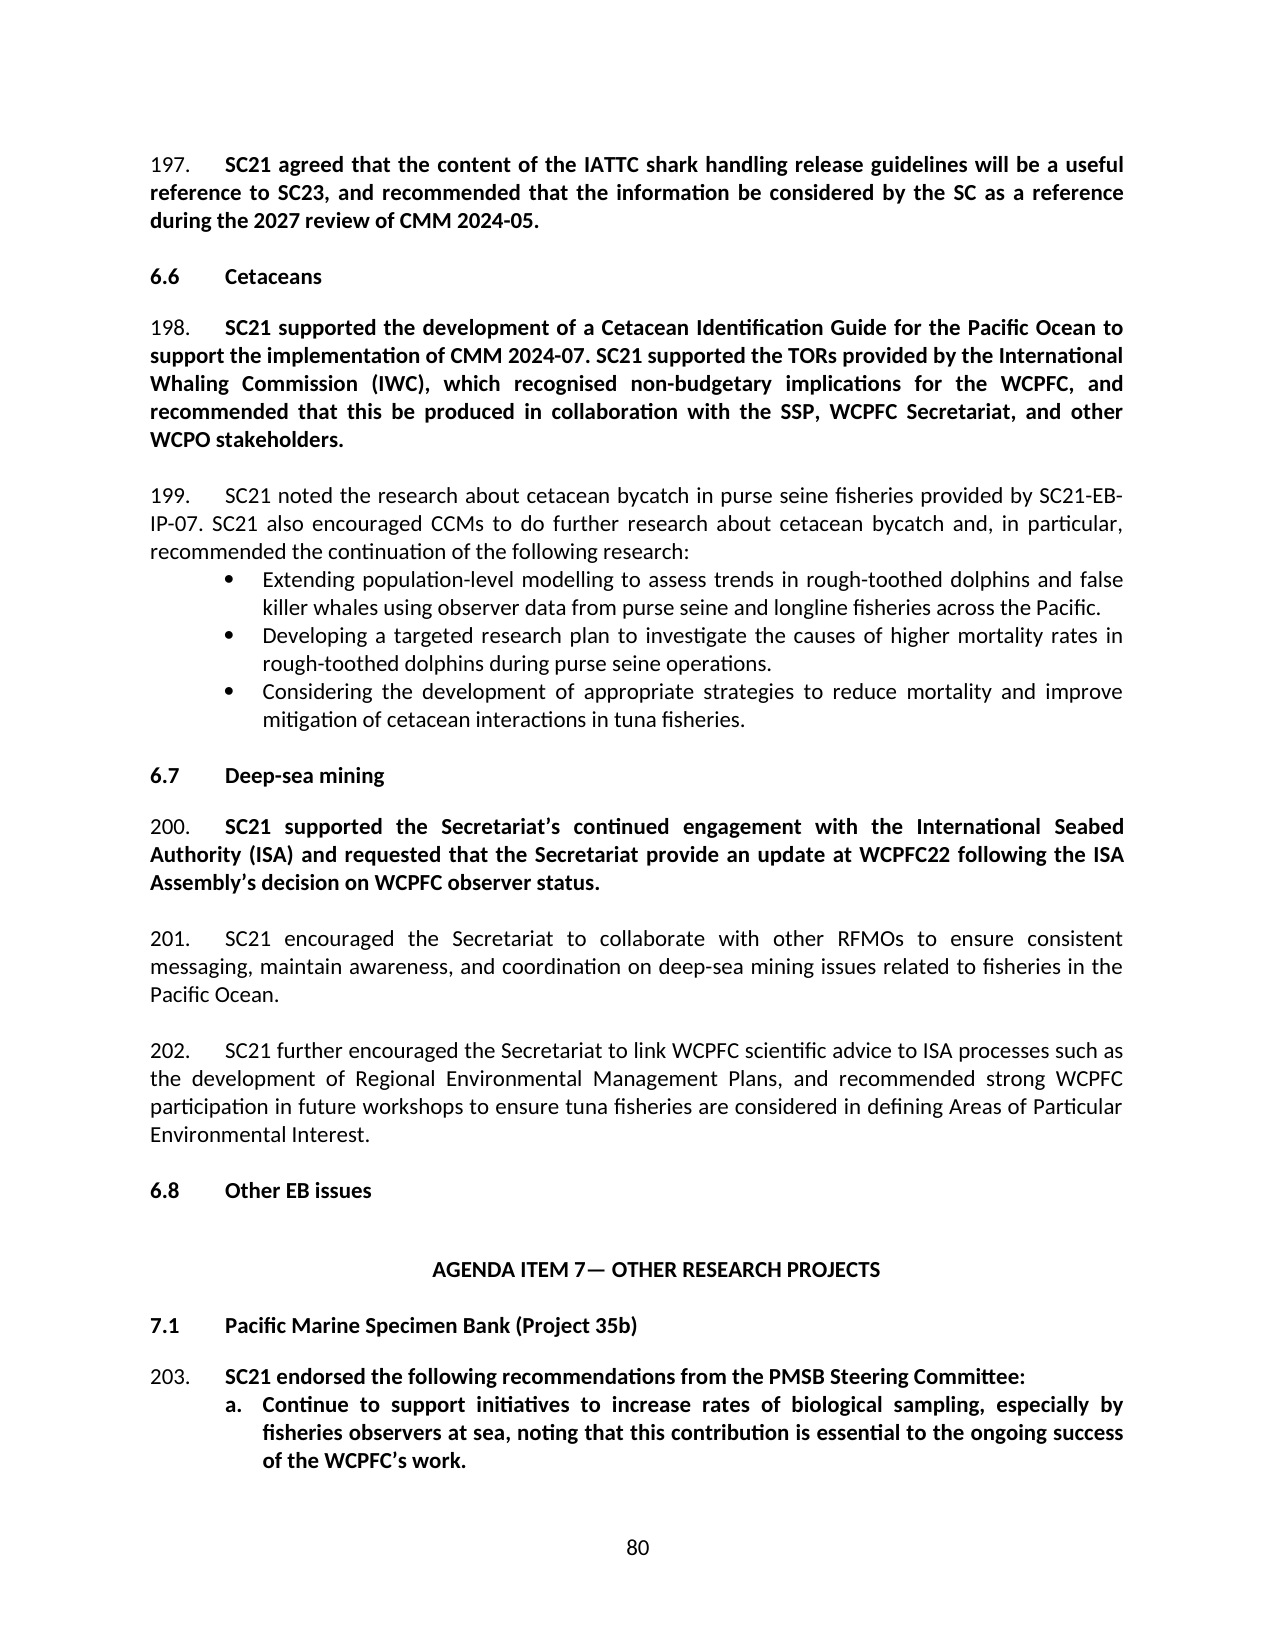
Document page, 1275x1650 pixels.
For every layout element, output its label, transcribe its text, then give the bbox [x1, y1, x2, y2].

list Continue to support initiatives to increase rates of biological sampling, especially by fisheries observers at sea, noting that this contribution is essential to the ongoing success of the WCPFC’s work. [225, 1391, 1125, 1474]
text SC21 agreed that the content of the IATTC shark handling release guidelines will be a useful reference to SC23, and recommended that the information be considered by the SC as a reference during the 2027 review of CMM 2024-05. [150, 150, 1125, 234]
list Extending population-level modelling to assess trends in rough-toothed dolphins and false killer whales using observer data from purse seine and longline fisheries across the Pacific. [225, 565, 1125, 621]
subtitle AGENDA ITEM 7— OTHER RESEARCH PROJECTS [187, 1256, 1125, 1283]
text SC21 endorsed the following recommendations from the PMSB Steering Committee: [150, 1362, 1125, 1391]
text SC21 supported the development of a Cetacean Identification Guide for the Pacific Ocean to support the implementation of CMM 2024-07. SC21 supported the TORs provided by the International Whaling Commission (IWC), which recognised non-budgetary implications for the WCPFC, and recommended that this be produced in collaboration with the SSP, WCPFC Secretariat, and other WCPO stakeholders. [150, 313, 1125, 453]
text Cetaceans [150, 262, 1125, 290]
text SC21 supported the Secretariat’s continued engagement with the International Seabed Authority (ISA) and requested that the Secretariat provide an update at WCPFC22 following the ISA Assembly’s decision on WCPFC observer status. [150, 812, 1125, 896]
list Pacific Marine Specimen Bank (Project 35b) [150, 1312, 1125, 1339]
text Other EB issues [150, 1177, 1125, 1204]
text Deep-sea mining [150, 761, 1125, 789]
text SC21 further encouraged the Secretariat to link WCPFC scientific advice to ISA processes such as the development of Regional Environmental Management Plans, and recommended strong WCPFC participation in future workshops to ensure tuna fisheries are considered in defining Areas of Particular Environmental Interest. [150, 1036, 1125, 1148]
list Considering the development of appropriate strategies to reduce mortality and improve mitigation of cetacean interactions in tuna fisheries. [225, 677, 1125, 733]
text SC21 encouraged the Secretariat to collaborate with other RFMOs to ensure consistent messaging, maintain awareness, and coordination on deep-sea mining issues related to fisheries in the Pacific Ocean. [150, 924, 1125, 1008]
list Developing a targeted research plan to investigate the causes of higher mortality rates in rough-toothed dolphins during purse seine operations. [225, 621, 1125, 677]
text SC21 noted the research about cetacean bycatch in purse seine fisheries provided by SC21-EB-IP-07. SC21 also encouraged CCMs to do further research about cetacean bycatch and, in particular, recommended the continuation of the following research: [150, 481, 1125, 565]
